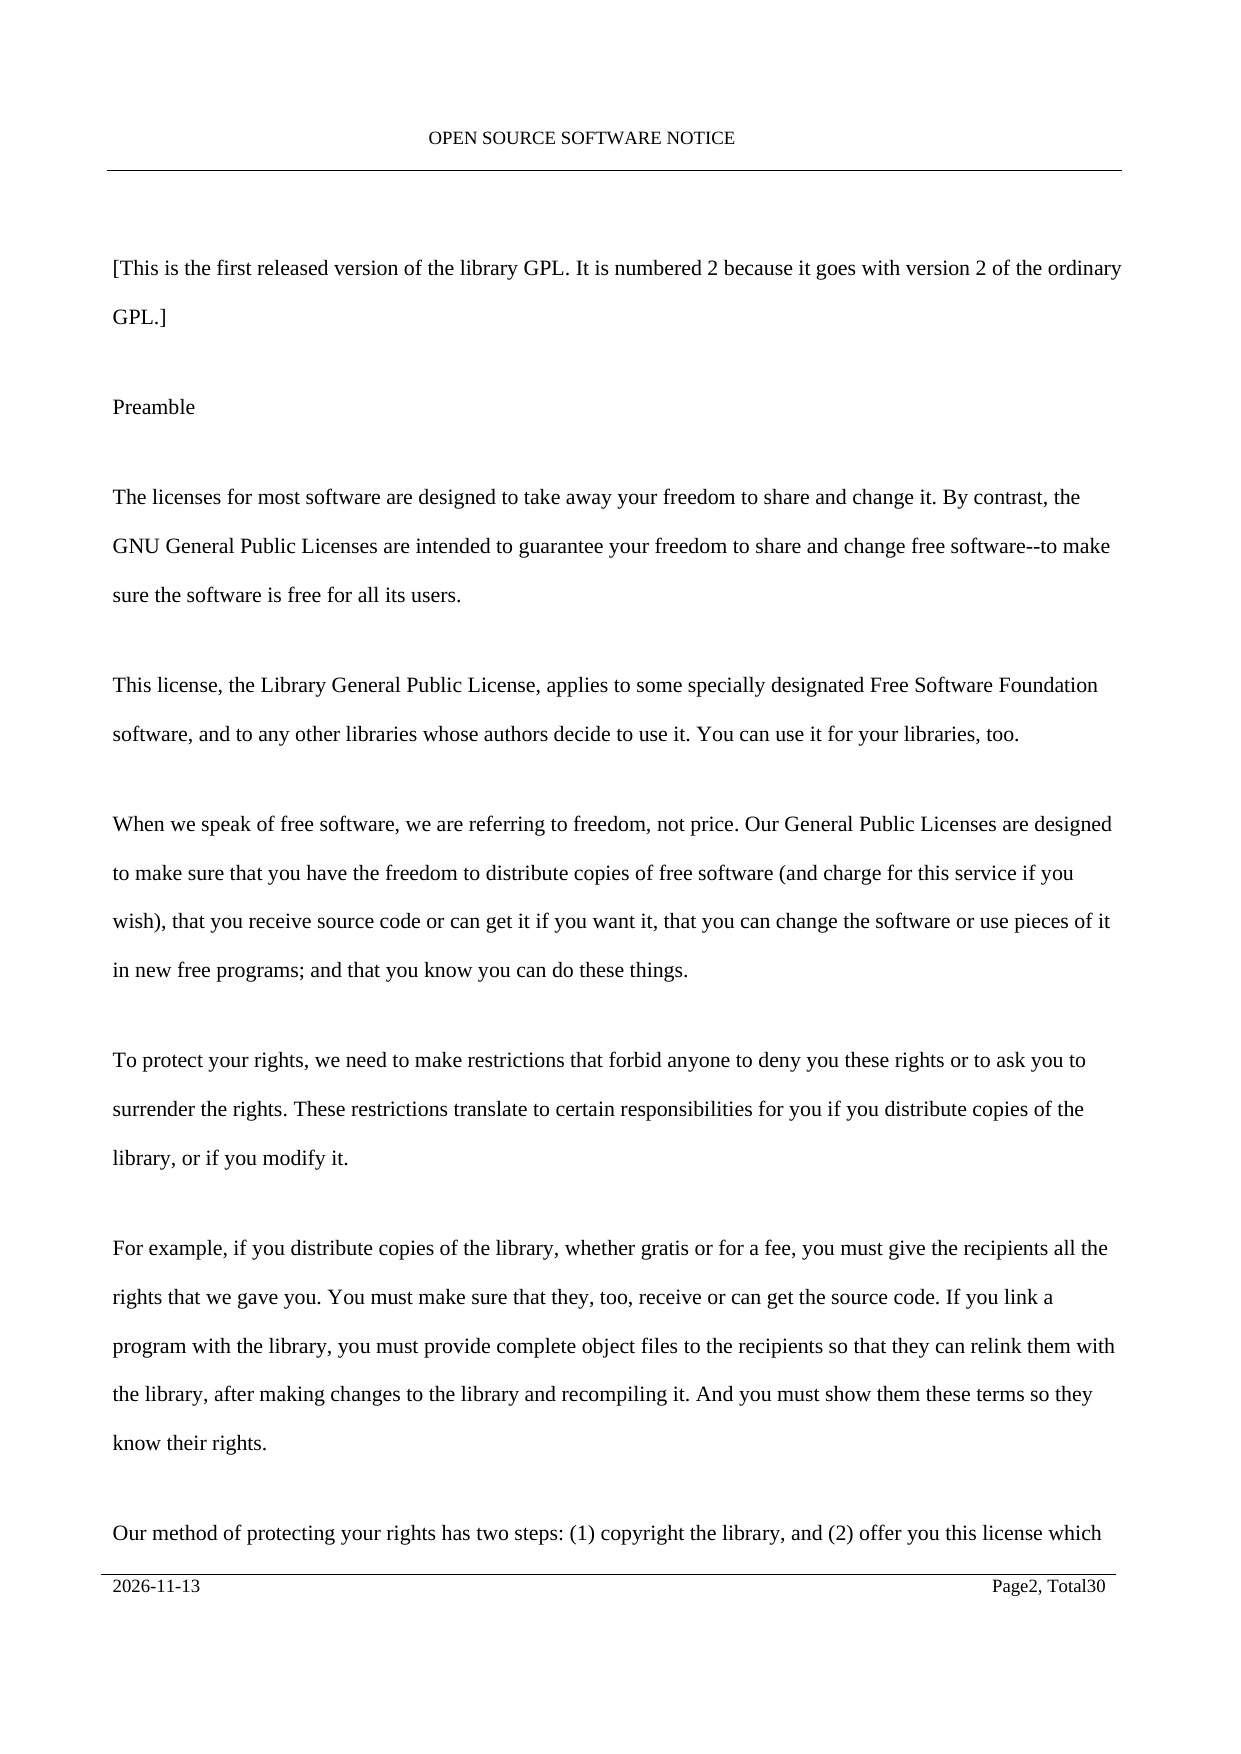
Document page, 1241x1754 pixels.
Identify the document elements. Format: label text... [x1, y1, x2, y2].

text When we speak of free software, we are referring to freedom, not price. Our General Public Licenses are designed to make sure that you have the freedom to distribute copies of free software (and charge for this service if you wish), that you receive source code or can get it if you want it, that you can change the software or use pieces of it in new free programs; and that you know you can do these things. [112, 807, 1128, 986]
text To protect your rights, we need to make restrictions that forbid anyone to deny you these rights or to ask you to surrender the rights. These restrictions translate to certain responsibilities for you if you distribute copies of the library, or if you modify it. [112, 1044, 1128, 1174]
text Preamble [112, 390, 1128, 423]
text For example, if you distribute copies of the library, whether gratis or for a fee, you must give the recipients all the rights that we gave you. You must make sure that they, too, receive or can get the source code. If you link a program with the library, you must provide complete object files to the recipients so that they can relink them with the library, after making changes to the library and recompiling it. And you must show them these terms so they know their rights. [112, 1231, 1128, 1459]
text [This is the first released version of the library GPL. It is numbered 2 because it goes with version 2 of the ordinary GPL.] [112, 251, 1128, 333]
text This license, the Library General Public License, applies to some specially designated Free Software Foundation software, and to any other libraries whose authors decide to use it. You can use it for your libraries, too. [112, 668, 1128, 749]
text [112, 1517, 1128, 1549]
text The licenses for most software are designed to take away your freedom to share and change it. By contrast, the GNU General Public Licenses are intended to guarantee your freedom to share and change free software--to make sure the software is free for all its users. [112, 481, 1128, 611]
